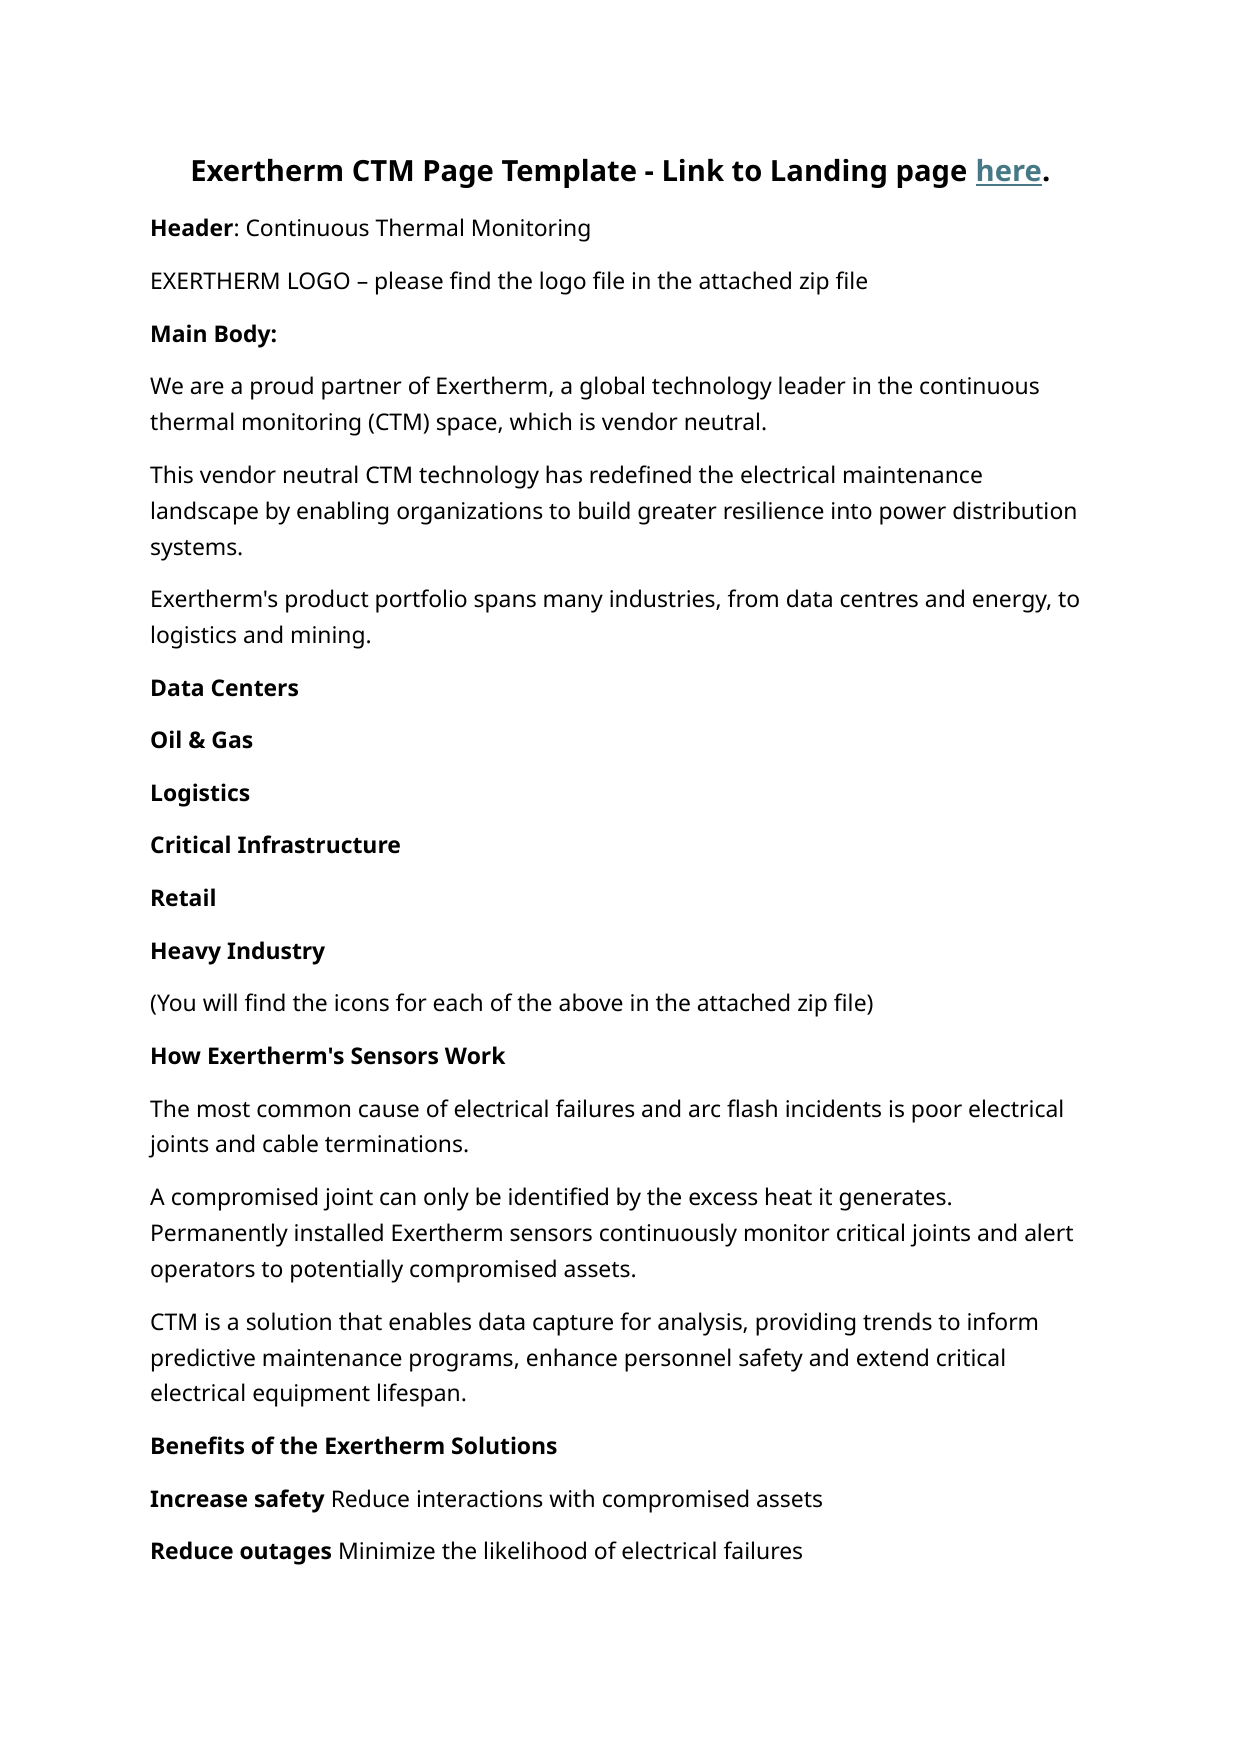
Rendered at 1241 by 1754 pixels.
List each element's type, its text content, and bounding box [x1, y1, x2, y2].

text How Exertherm's Sensors Work [150, 1040, 1090, 1071]
text Exertherm CTM Page Template - Link to Landing page here. [150, 150, 1090, 190]
text Retail [150, 882, 1090, 913]
text Benefits of the Exertherm Solutions [150, 1430, 1090, 1461]
text Header: Continuous Thermal Monitoring [150, 212, 1090, 243]
text Exertherm's product portfolio spans many industries, from data centres and energy, to logistics and mining. [150, 583, 1090, 650]
text (You will find the icons for each of the above in the attached zip file) [150, 987, 1090, 1018]
text Main Body: [150, 317, 1090, 349]
text EXERTHERM LOGO – please find the logo file in the attached zip file [150, 265, 1090, 296]
text Oil & Gas [150, 724, 1090, 756]
text This vendor neutral CTM technology has redefined the electrical maintenance landscape by enabling organizations to build greater resilience into power distribution systems. [150, 459, 1090, 562]
text Increase safety Reduce interactions with compromised assets [150, 1483, 1090, 1514]
text Heavy Industry [150, 935, 1090, 966]
text The most common cause of electrical failures and arc flash incidents is poor electrical joints and cable terminations. [150, 1092, 1090, 1160]
text We are a proud partner of Exertherm, a global technology leader in the continuous thermal monitoring (CTM) space, which is vendor neutral. [150, 370, 1090, 437]
text Critical Infrastructure [150, 829, 1090, 861]
text A compromised joint can only be identified by the excess heat it generates. Permanently installed Exertherm sensors continuously monitor critical joints and alert operators to potentially compromised assets. [150, 1181, 1090, 1284]
text Logistics [150, 777, 1090, 808]
text CTM is a solution that enables data capture for analysis, providing trends to inform predictive maintenance programs, enhance personnel safety and extend critical electrical equipment lifespan. [150, 1306, 1090, 1409]
text Data Centers [150, 672, 1090, 703]
text Reduce outages Minimize the likelihood of electrical failures [150, 1535, 1090, 1566]
